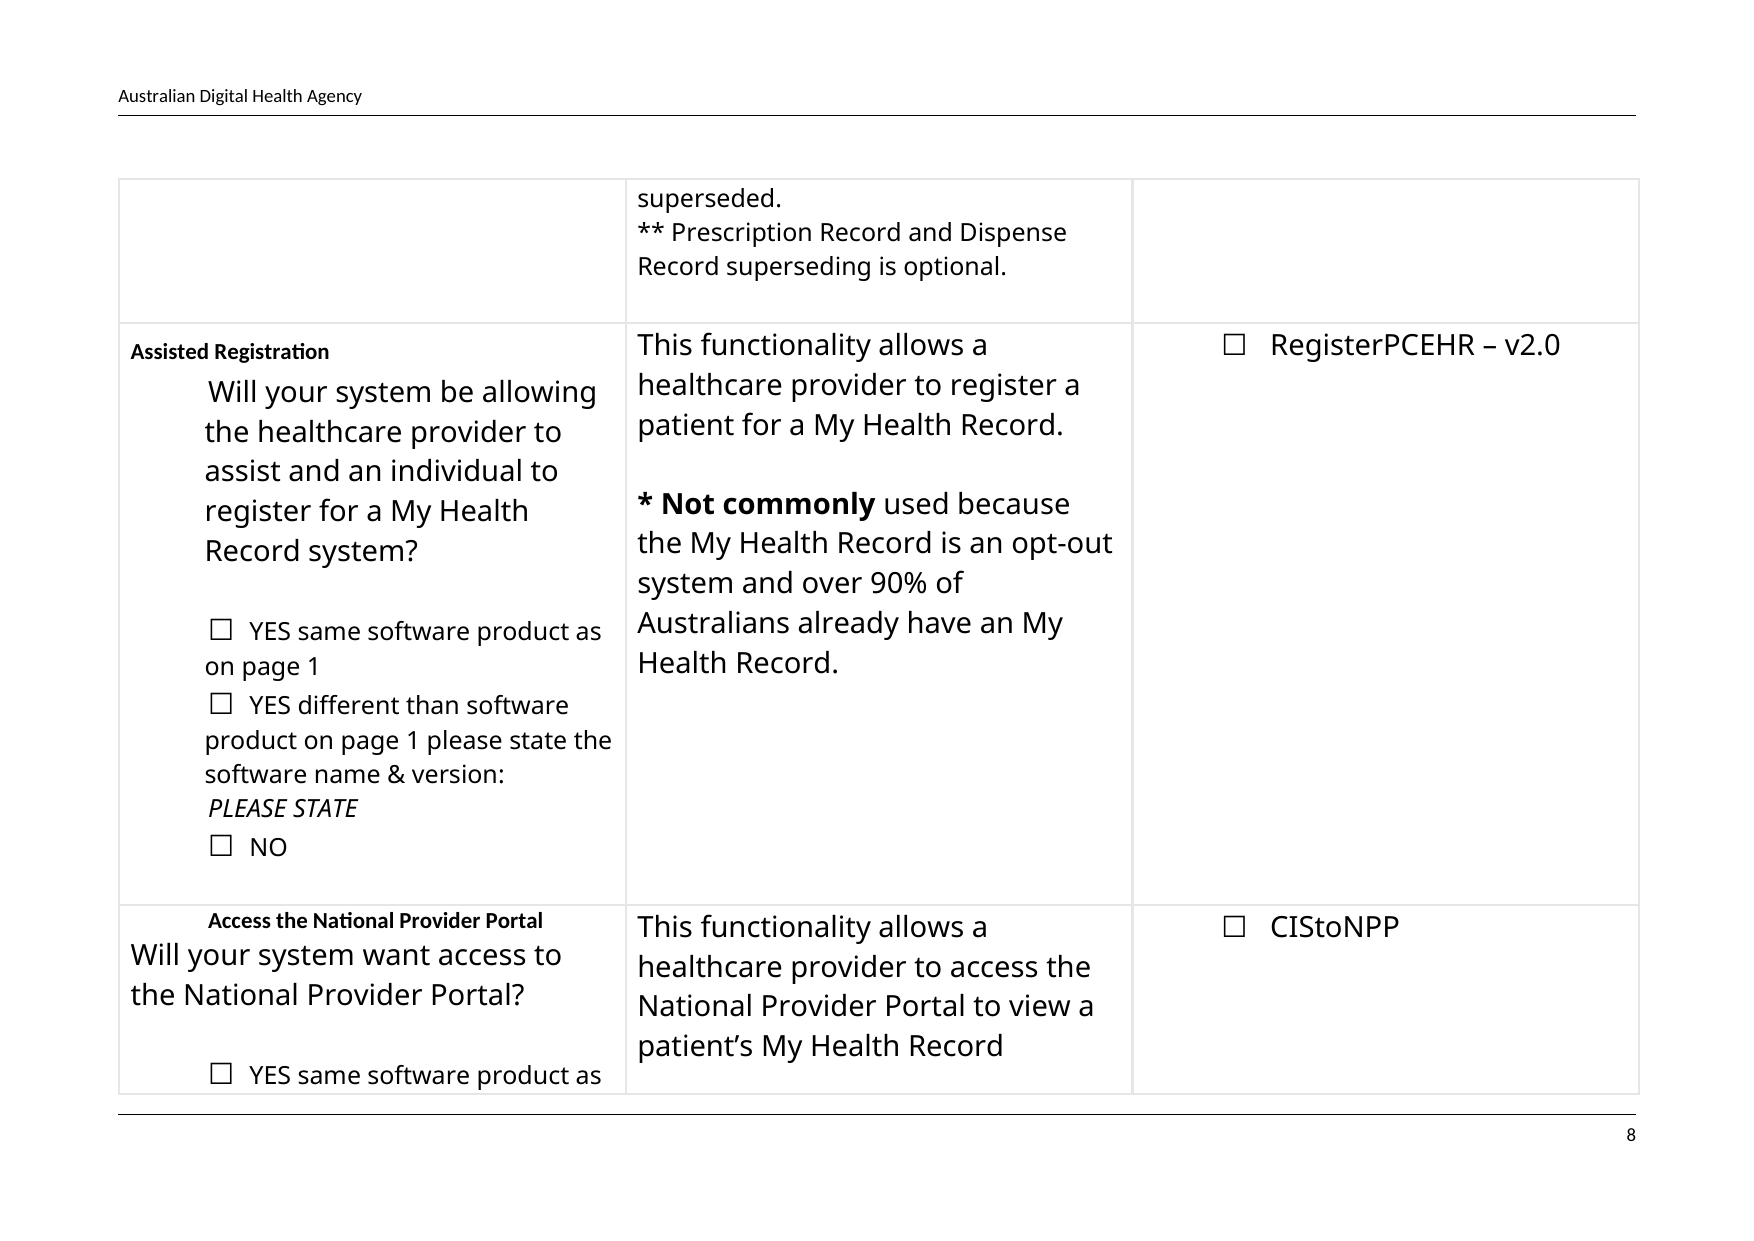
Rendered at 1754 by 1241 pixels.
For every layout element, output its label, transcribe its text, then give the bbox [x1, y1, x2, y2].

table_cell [1134, 180, 1638, 322]
table_cell Assisted Registration Will your system be allowing the healthcare provider to assist and an individual to register for a My Health Record system? YES same software product as on page 1 YES different than software product on page 1 please state the software name & version: PLEASE STATE NO [120, 324, 625, 904]
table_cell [627, 906, 1131, 1093]
table_cell This functionality allows a healthcare provider to register a patient for a My Health Record. * Not commonly used because the My Health Record is an opt-out system and over 90% of Australians already have an My Health Record. [627, 324, 1131, 904]
table_cell RegisterPCEHR – v2.0 [1134, 324, 1638, 904]
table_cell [627, 180, 1131, 322]
table_cell CIStoNPP [1134, 906, 1638, 1093]
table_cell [120, 180, 625, 322]
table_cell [120, 906, 625, 1093]
